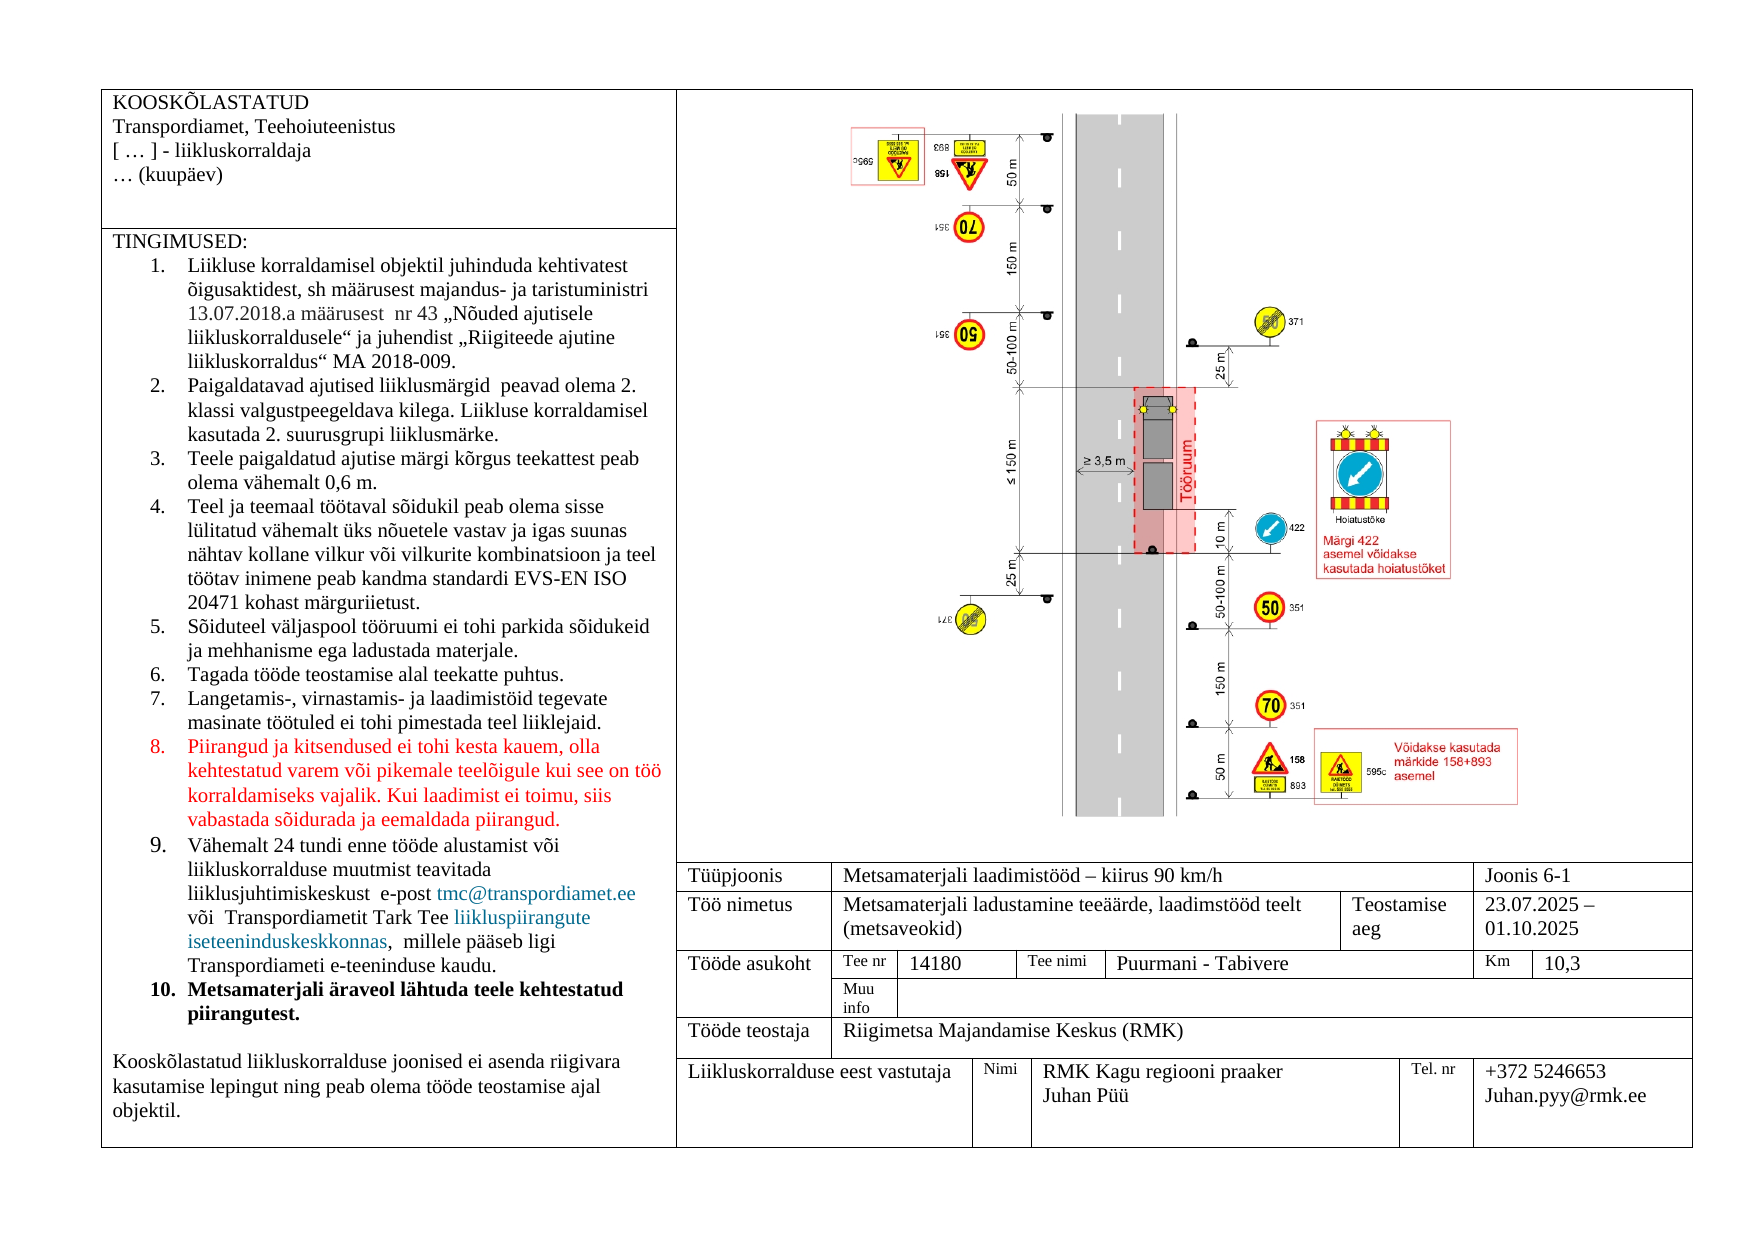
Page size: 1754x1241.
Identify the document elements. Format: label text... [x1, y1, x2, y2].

table_cell Km [1474, 951, 1532, 978]
table_cell Tee nimi [1017, 951, 1105, 978]
picture [359, 938, 366, 946]
table_cell TINGIMUSED: Liikluse korraldamisel objektil juhinduda kehtivatest õigusaktidest, sh määrusest majandus- ja taristuministri 13.07.2018.a määrusest nr 43 „Nõuded ajutisele liikluskorraldusele“ ja juhendist „Riigiteede ajutine liikluskorraldus“ MA 2018-009. Paigaldatavad ajutised liiklusmärgid peavad olema 2. klassi valgustpeegeldava kilega. Liikluse korraldamisel kasutada 2. suurusgrupi liiklusmärke. Teele paigaldatud ajutise märgi kõrgus teekattest peab olema vähemalt 0,6 m. Teel ja teemaal töötaval sõidukil peab olema sisse lülitatud vähemalt üks nõuetele vastav ja igas suunas nähtav kollane vilkur või vilkurite kombinatsioon ja teel töötav inimene peab kandma standardi EVS-EN ISO 20471 kohast märguriietust. Sõiduteel väljaspool tööruumi ei tohi parkida sõidukeid ja mehhanisme ega ladustada materjale. Tagada tööde teostamise alal teekatte puhtus. Langetamis-, virnastamis- ja laadimistöid tegevate masinate töötuled ei tohi pimestada teel liiklejaid. Piirangud ja kitsendused ei tohi kesta kauem, olla kehtestatud varem või pikemale teelõigule kui see on töö korraldamiseks vajalik. Kui laadimist ei toimu, siis vabastada sõidurada ja eemaldada piirangud. Vähemalt 24 tundi enne tööde alustamist või liikluskorralduse muutmist teavitada liiklusjuhtimiskeskust e-post tmc@transpordiamet.ee või Transpordiametit Tark Tee liikluspiirangute iseteeninduskeskkonnas, millele pääseb ligi Transpordiameti e-teeninduse kaudu. Metsamaterjali äraveol lähtuda teele kehtestatud piirangutest. Kooskõlastatud liikluskorralduse joonised ei asenda riigivara kasutamise lepingut ning peab olema tööde teostamise ajal objektil. [102, 229, 676, 1147]
table_cell Liikluskorralduse eest vastutaja [677, 1059, 972, 1147]
table_cell Tüüpjoonis [677, 863, 831, 891]
picture [850, 113, 1518, 817]
table_cell Metsamaterjali ladustamine teeäärde, laadimstööd teelt (metsaveokid) [832, 892, 1340, 949]
table_cell Töö nimetus [677, 892, 831, 949]
table_cell Tööde teostaja [677, 1018, 831, 1058]
picture [234, 938, 241, 946]
table_cell Nimi [973, 1059, 1031, 1147]
table_cell 14180 [898, 951, 1016, 978]
table_cell Tööde asukoht [677, 951, 831, 1017]
table_cell +372 5246653 Juhan.pyy@rmk.ee [1474, 1059, 1692, 1147]
picture [437, 888, 441, 899]
table_cell 10,3 [1533, 951, 1692, 978]
table_cell [898, 979, 1692, 1017]
table_cell RMK Kagu regiooni praaker Juhan Püü [1032, 1059, 1399, 1147]
table_cell Tel. nr [1400, 1059, 1473, 1147]
picture [476, 894, 486, 900]
table_cell Teostamise aeg [1341, 892, 1473, 949]
table_header KOOSKÕLASTATUD Transpordiamet, Teehoiuteenistus [ … ] - liikluskorraldaja … (kuupäev) [102, 90, 676, 228]
table_cell Metsamaterjali laadimistööd – kiirus 90 km/h [832, 863, 1473, 891]
table_cell Joonis 6-1 [1474, 863, 1692, 891]
picture [442, 890, 449, 898]
table_cell Muu info [832, 979, 897, 1017]
table_header [677, 90, 1692, 862]
table_cell Puurmani - Tabivere [1106, 951, 1473, 978]
table_cell 23.07.2025 – 01.10.2025 [1474, 892, 1692, 949]
table_cell Tee nr [832, 951, 897, 978]
picture [472, 886, 486, 890]
table_cell Riigimetsa Majandamise Keskus (RMK) [832, 1018, 1692, 1058]
